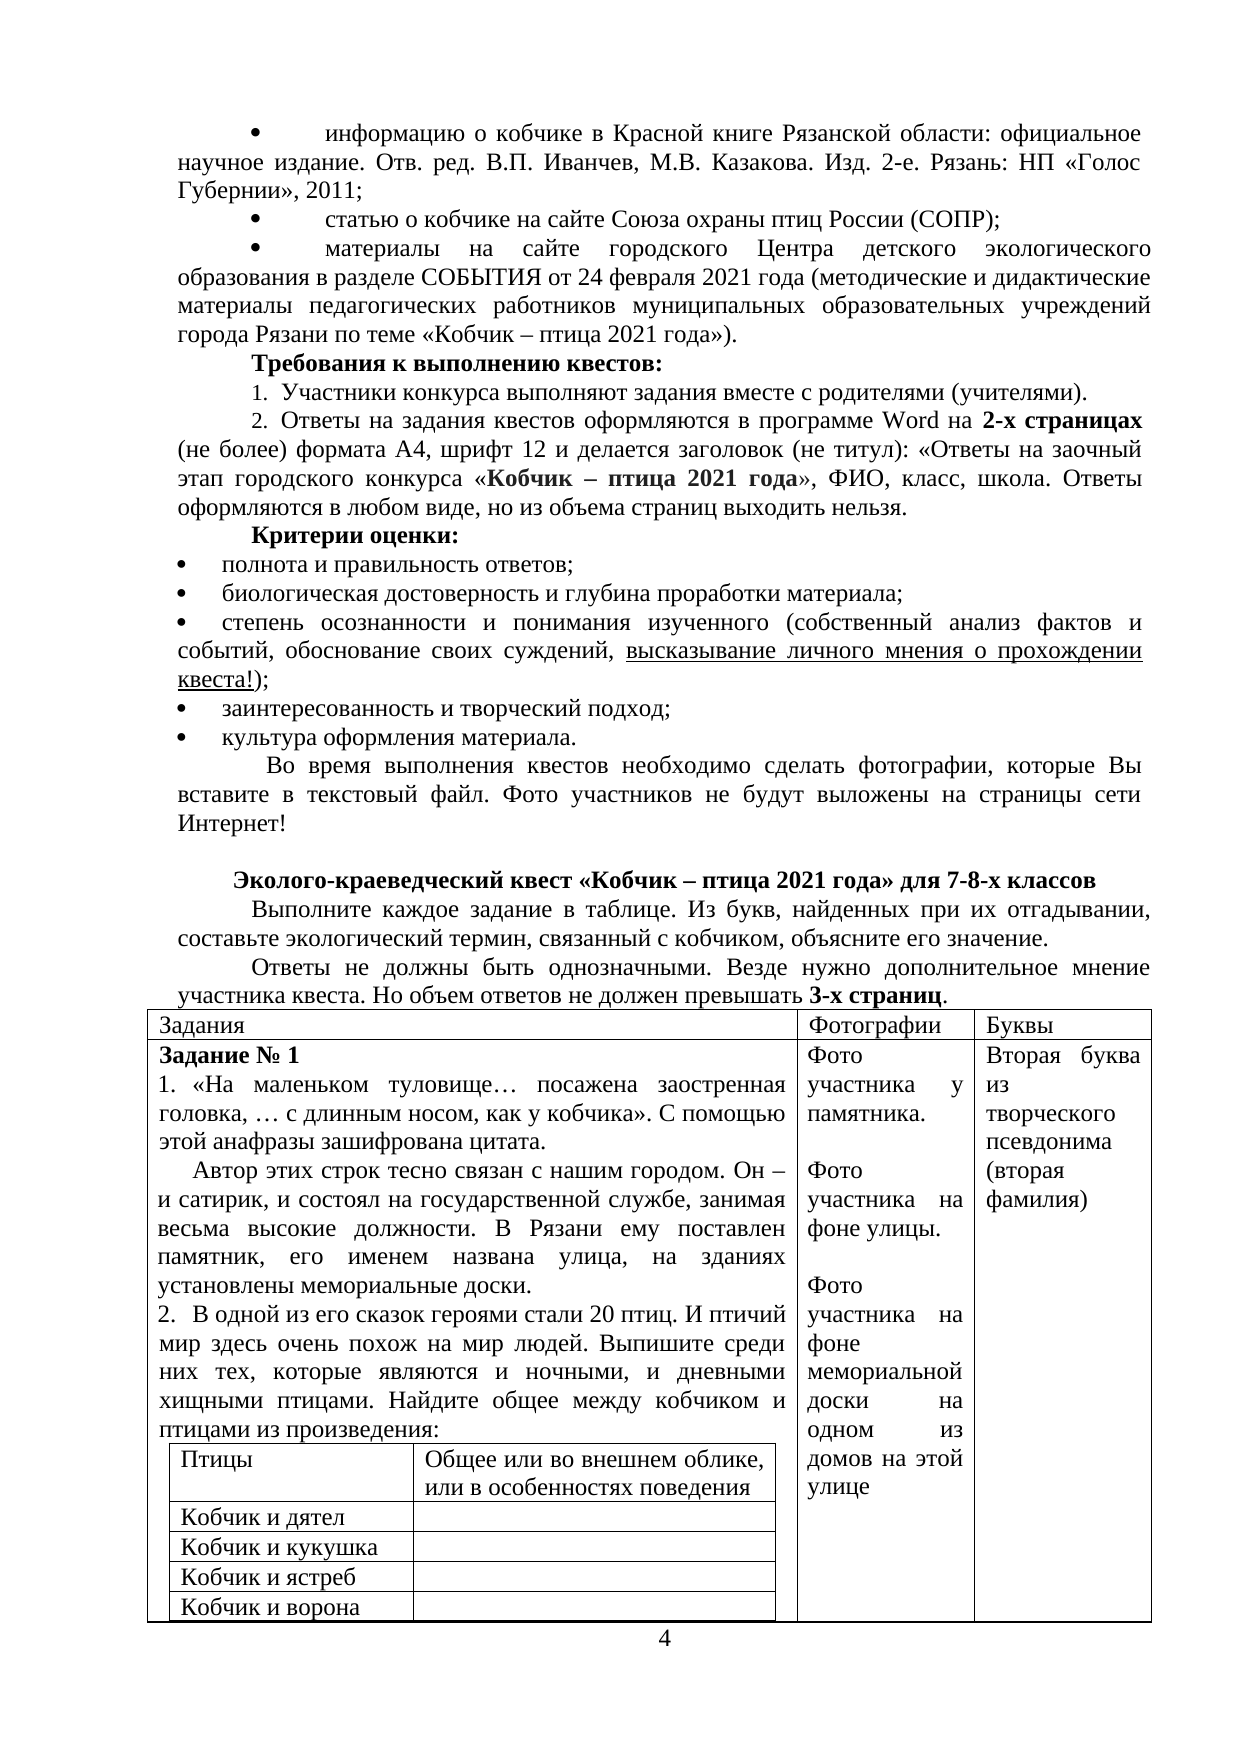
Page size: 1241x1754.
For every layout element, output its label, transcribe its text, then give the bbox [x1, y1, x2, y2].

list статью о кобчике на сайте Союза охраны птиц России (СОПР); [177, 204, 1142, 233]
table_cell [975, 1040, 1151, 1621]
list Ответы на задания квестов оформляются в программе Word на 2-х страницах (не более) формата А4, шрифт 12 и делается заголовок (не титул): «Ответы на заочный этап городского конкурса «Кобчик – птица 2021 года», ФИО, класс, школа. Ответы оформляются в любом виде, но из объема страниц выходить нельзя. [177, 406, 1142, 521]
subtitle Требования к выполнению квестов: [177, 348, 1142, 377]
subtitle Критерии оценки: [177, 521, 1142, 549]
table_header Буквы [975, 1010, 1151, 1039]
list степень осознанности и понимания изученного (собственный анализ фактов и событий, обоснование своих суждений, высказывание личного мнения о прохождении квеста!); [177, 607, 1142, 693]
list материалы на сайте городского Центра детского экологического образования в разделе СОБЫТИЯ от 24 февраля 2021 года (методические и дидактические материалы педагогических работников муниципальных образовательных учреждений города Рязани по теме «Кобчик – птица 2021 года»). [177, 233, 1152, 348]
list Участники конкурса выполняют задания вместе с родителями (учителями). [177, 377, 1142, 406]
text Эколого-краеведческий квест «Кобчик – птица 2021 года» для 7-8-х классов [177, 866, 1152, 894]
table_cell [798, 1040, 974, 1621]
list заинтересованность и творческий подход; [177, 693, 1142, 722]
list культура оформления материала. [177, 722, 1142, 751]
table_header Фотографии [798, 1010, 974, 1039]
list информацию о кобчике в Красной книге Рязанской области: официальное научное издание. Отв. ред. В.П. Иванчев, М.В. Казакова. Изд. 2-е. Рязань: НП «Голос Губернии», 2011; [177, 118, 1142, 204]
text Ответы не должны быть однозначными. Везде нужно дополнительное мнение участника квеста. Но объем ответов не должен превышать 3-х страниц. [177, 952, 1152, 1009]
list полнота и правильность ответов; [177, 549, 1142, 578]
text Выполните каждое задание в таблице. Из букв, найденных при их отгадывании, составьте экологический термин, связанный с кобчиком, объясните его значение. [177, 894, 1152, 952]
subtitle Во время выполнения квестов необходимо сделать фотографии, которые Вы вставите в текстовый файл. Фото участников не будут выложены на страницы сети Интернет! [177, 751, 1142, 837]
table_header Задания [148, 1010, 797, 1039]
list биологическая достоверность и глубина проработки материала; [177, 578, 1142, 607]
